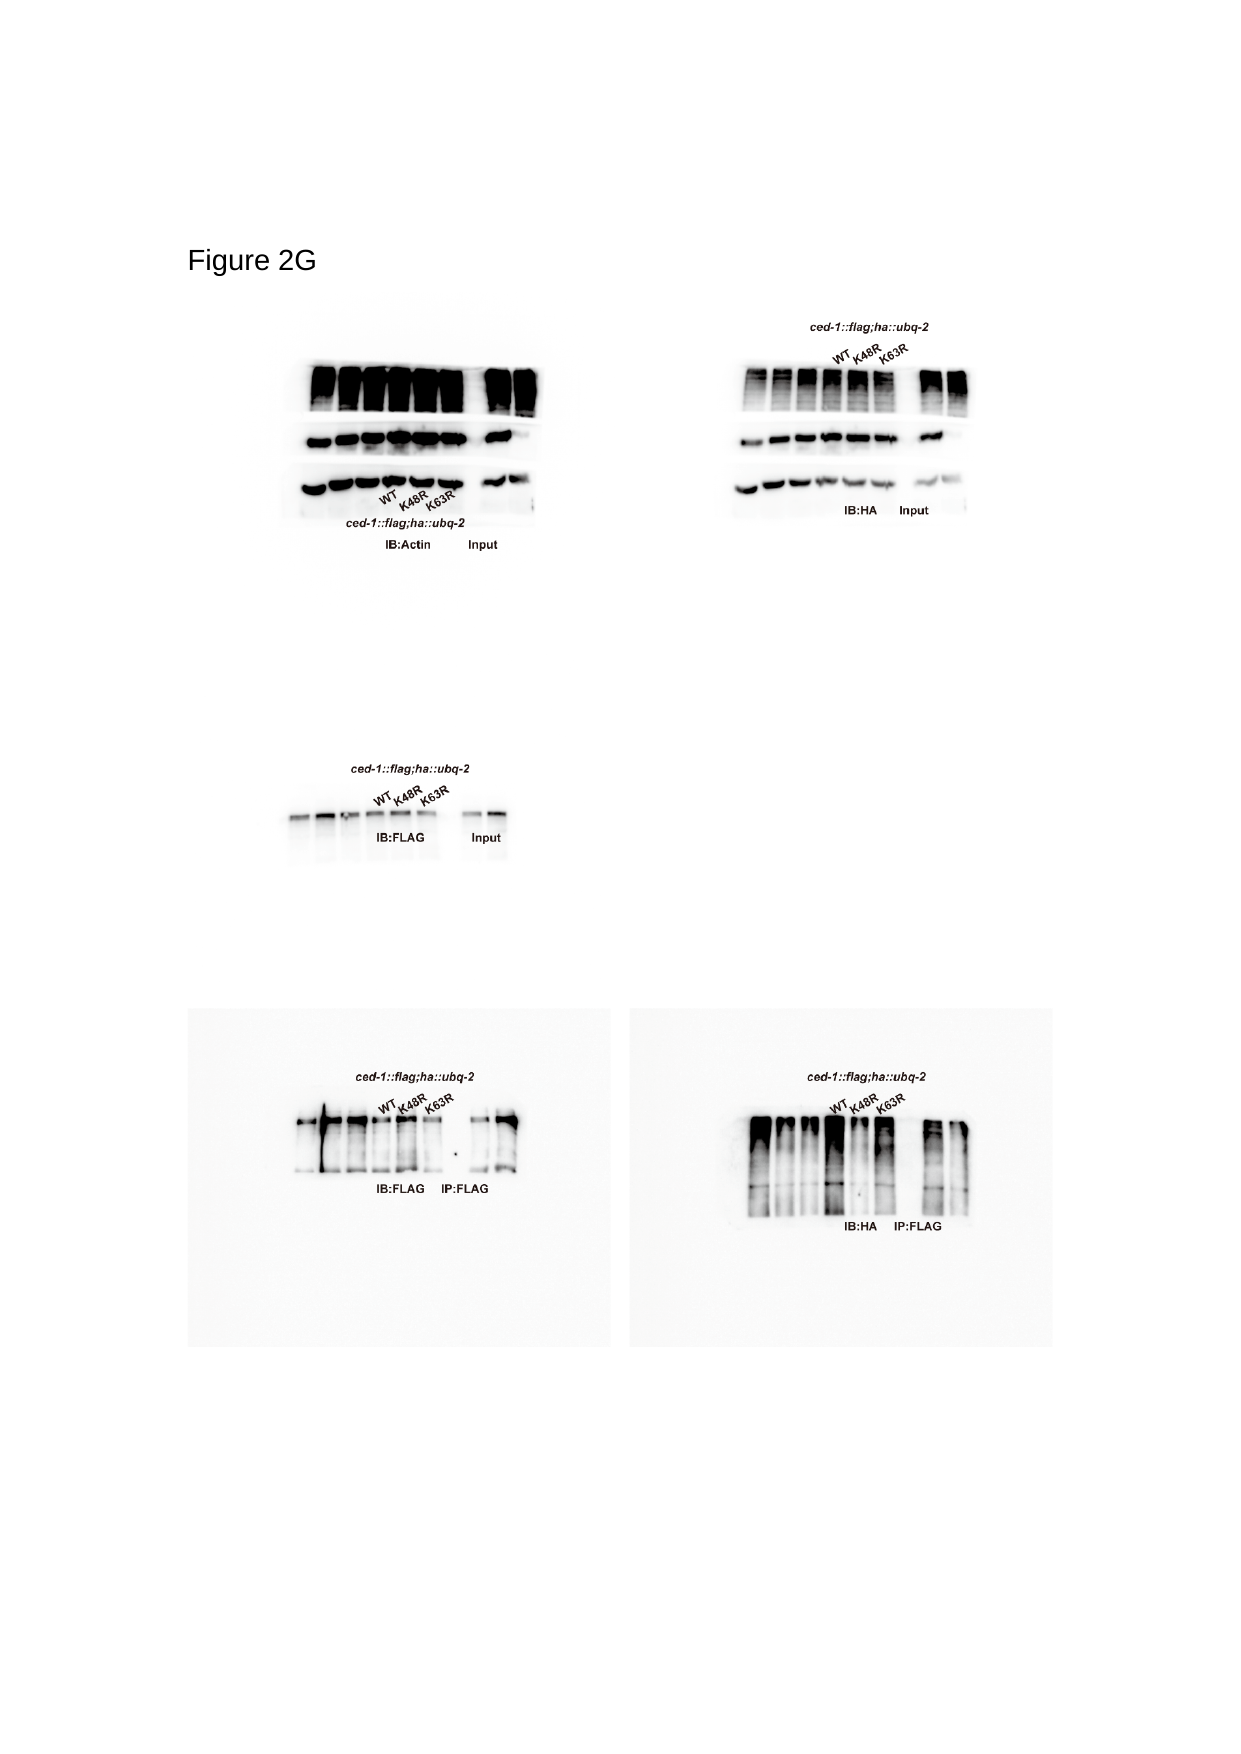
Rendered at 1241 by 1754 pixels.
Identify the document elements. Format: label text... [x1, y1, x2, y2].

picture [187, 292, 1053, 1347]
text Figure 2G [187, 227, 1053, 292]
